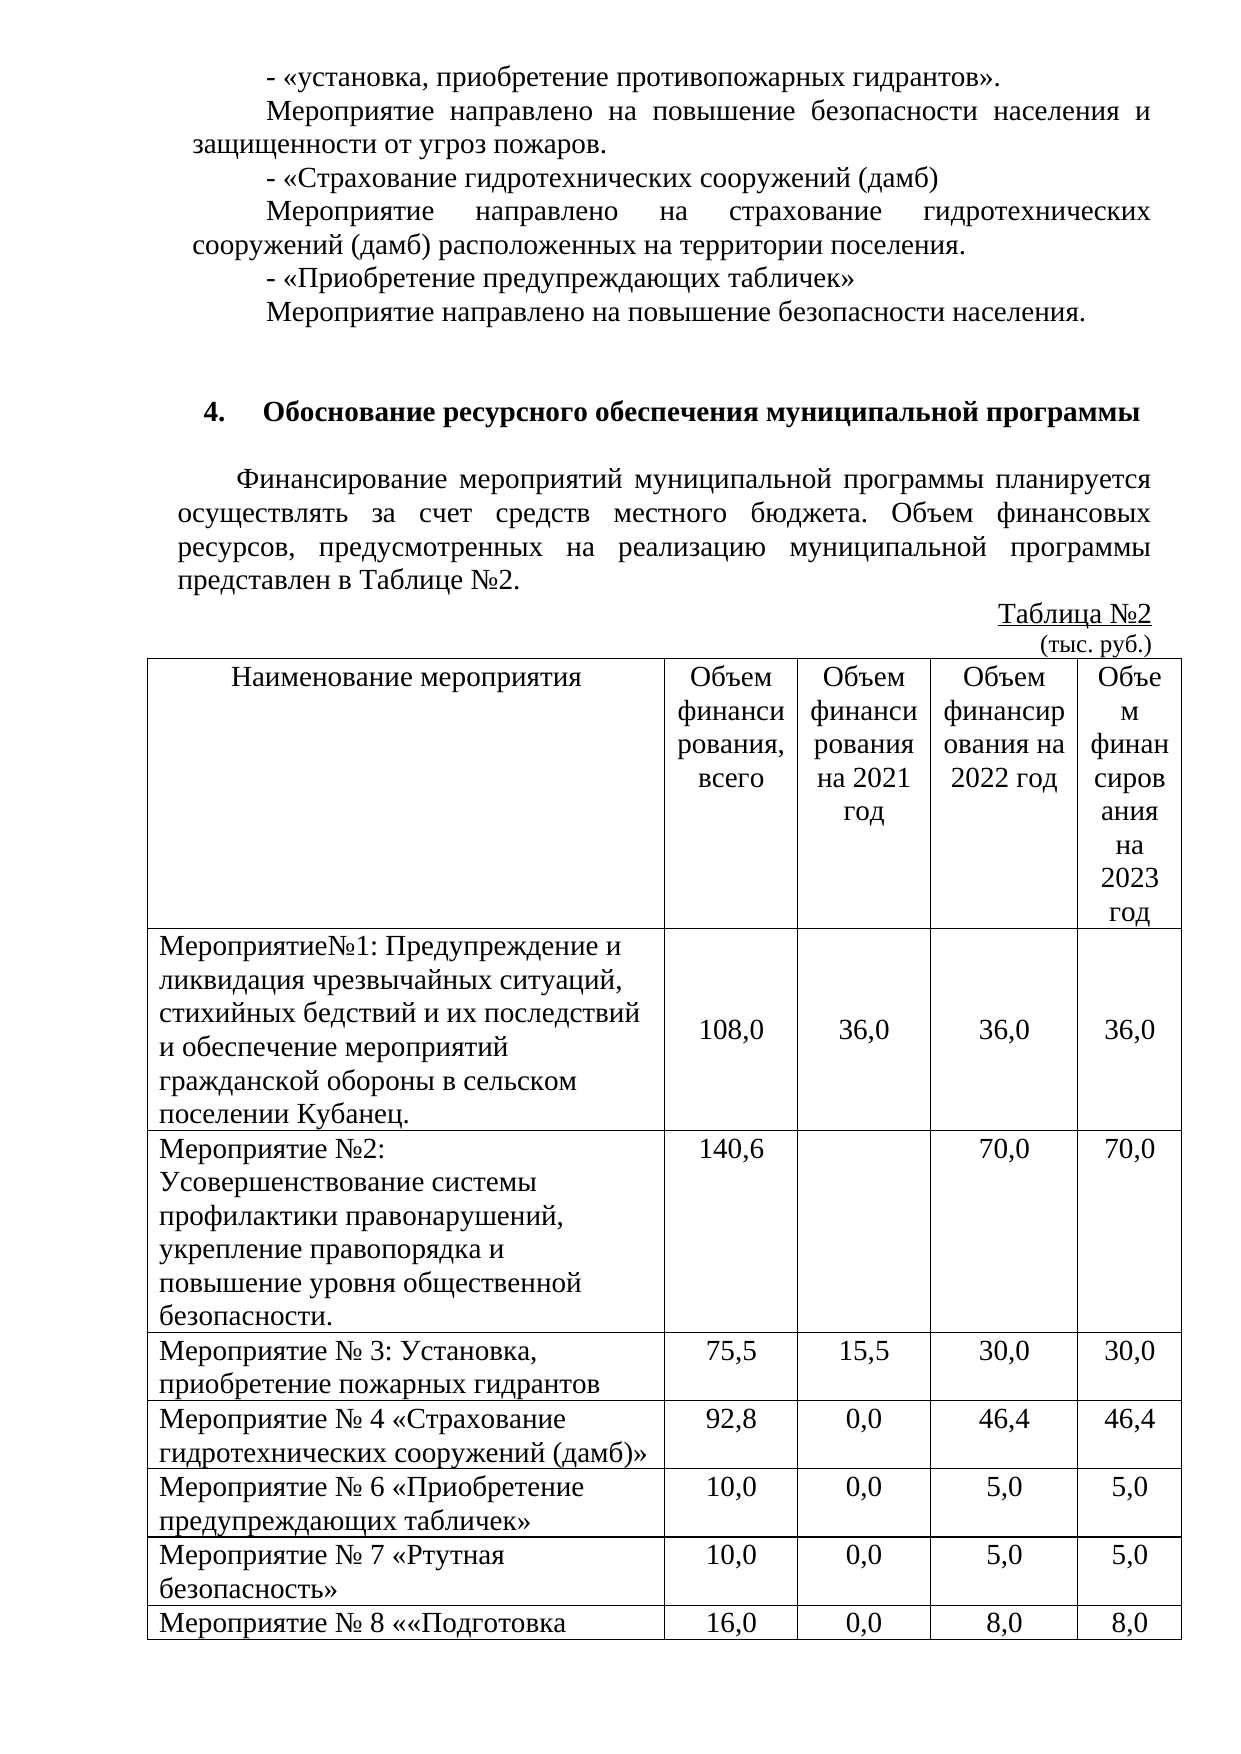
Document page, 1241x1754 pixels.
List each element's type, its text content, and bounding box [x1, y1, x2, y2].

table_cell 30,0 [1078, 1333, 1181, 1400]
text - «Страхование гидротехнических сооружений (дамб) [192, 160, 1152, 193]
table_cell 36,0 [931, 929, 1077, 1130]
text - «Приобретение предупреждающих табличек» [192, 260, 1152, 294]
table_cell 140,6 [665, 1131, 797, 1332]
table_cell 70,0 [931, 1131, 1077, 1332]
table_cell 0,0 [798, 1469, 930, 1536]
table_cell Мероприятие № 3: Установка, приобретение пожарных гидрантов [148, 1333, 664, 1400]
table_cell 75,5 [665, 1333, 797, 1400]
table_cell 5,0 [931, 1469, 1077, 1536]
table_cell 36,0 [1078, 929, 1181, 1130]
table_cell 30,0 [931, 1333, 1077, 1400]
table_cell 0,0 [798, 1606, 930, 1639]
table_cell Мероприятие№1: Предупреждение и ликвидация чрезвычайных ситуаций, стихийных бедствий и их последствий и обеспечение мероприятий гражданской обороны в сельском поселении Кубанец. [148, 929, 664, 1130]
table_cell 16,0 [665, 1606, 797, 1639]
table_header Объем финансирования на 2021 год [798, 659, 930, 927]
table_cell 70,0 [1078, 1131, 1181, 1332]
text Мероприятие направлено на повышение безопасности населения и защищенности от угроз пожаров. [192, 93, 1152, 160]
table_cell 36,0 [798, 929, 930, 1130]
table_cell 5,0 [931, 1538, 1077, 1604]
table_cell Мероприятие № 4 «Страхование гидротехнических сооружений (дамб)» [148, 1401, 664, 1468]
table_cell 46,4 [931, 1401, 1077, 1468]
table_cell Мероприятие №2: Усовершенствование системы профилактики правонарушений, укрепление правопорядка и повышение уровня общественной безопасности. [148, 1131, 664, 1332]
table_cell Мероприятие № 7 «Ртутная безопасность» [148, 1538, 664, 1604]
text 4. Обоснование ресурсного обеспечения муниципальной программы [192, 394, 1152, 428]
table_cell 10,0 [665, 1469, 797, 1536]
table_cell Мероприятие № 6 «Приобретение предупреждающих табличек» [148, 1469, 664, 1536]
table_cell 8,0 [931, 1606, 1077, 1639]
table_cell 0,0 [798, 1538, 930, 1604]
text Мероприятие направлено на страхование гидротехнических сооружений (дамб) расположенных на территории поселения. [192, 193, 1152, 260]
text Финансирование мероприятий муниципальной программы планируется осуществлять за счет средств местного бюджета. Объем финансовых ресурсов, предусмотренных на реализацию муниципальной программы представлен в Таблице №2. [177, 462, 1152, 596]
text (тыс. руб.) [177, 629, 1152, 658]
table_cell 0,0 [798, 1401, 930, 1468]
table_cell 5,0 [1078, 1538, 1181, 1604]
table_header Объем финансирования на 2023 год [1078, 659, 1181, 927]
table_cell 46,4 [1078, 1401, 1181, 1468]
table_header Объем финансирования на 2022 год [931, 659, 1077, 927]
table_cell 8,0 [1078, 1606, 1181, 1639]
text - «установка, приобретение противопожарных гидрантов». [192, 59, 1152, 93]
table_cell 5,0 [1078, 1469, 1181, 1536]
table_cell 92,8 [665, 1401, 797, 1468]
text Мероприятие направлено на повышение безопасности населения. [192, 294, 1152, 327]
table_cell 108,0 [665, 929, 797, 1130]
table_header Объем финансирования, всего [665, 659, 797, 927]
table_cell [798, 1131, 930, 1332]
table_cell 15,5 [798, 1333, 930, 1400]
table_cell 10,0 [665, 1538, 797, 1604]
table_header Наименование мероприятия [148, 659, 664, 927]
text Таблица №2 [177, 596, 1152, 629]
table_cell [148, 1606, 664, 1639]
